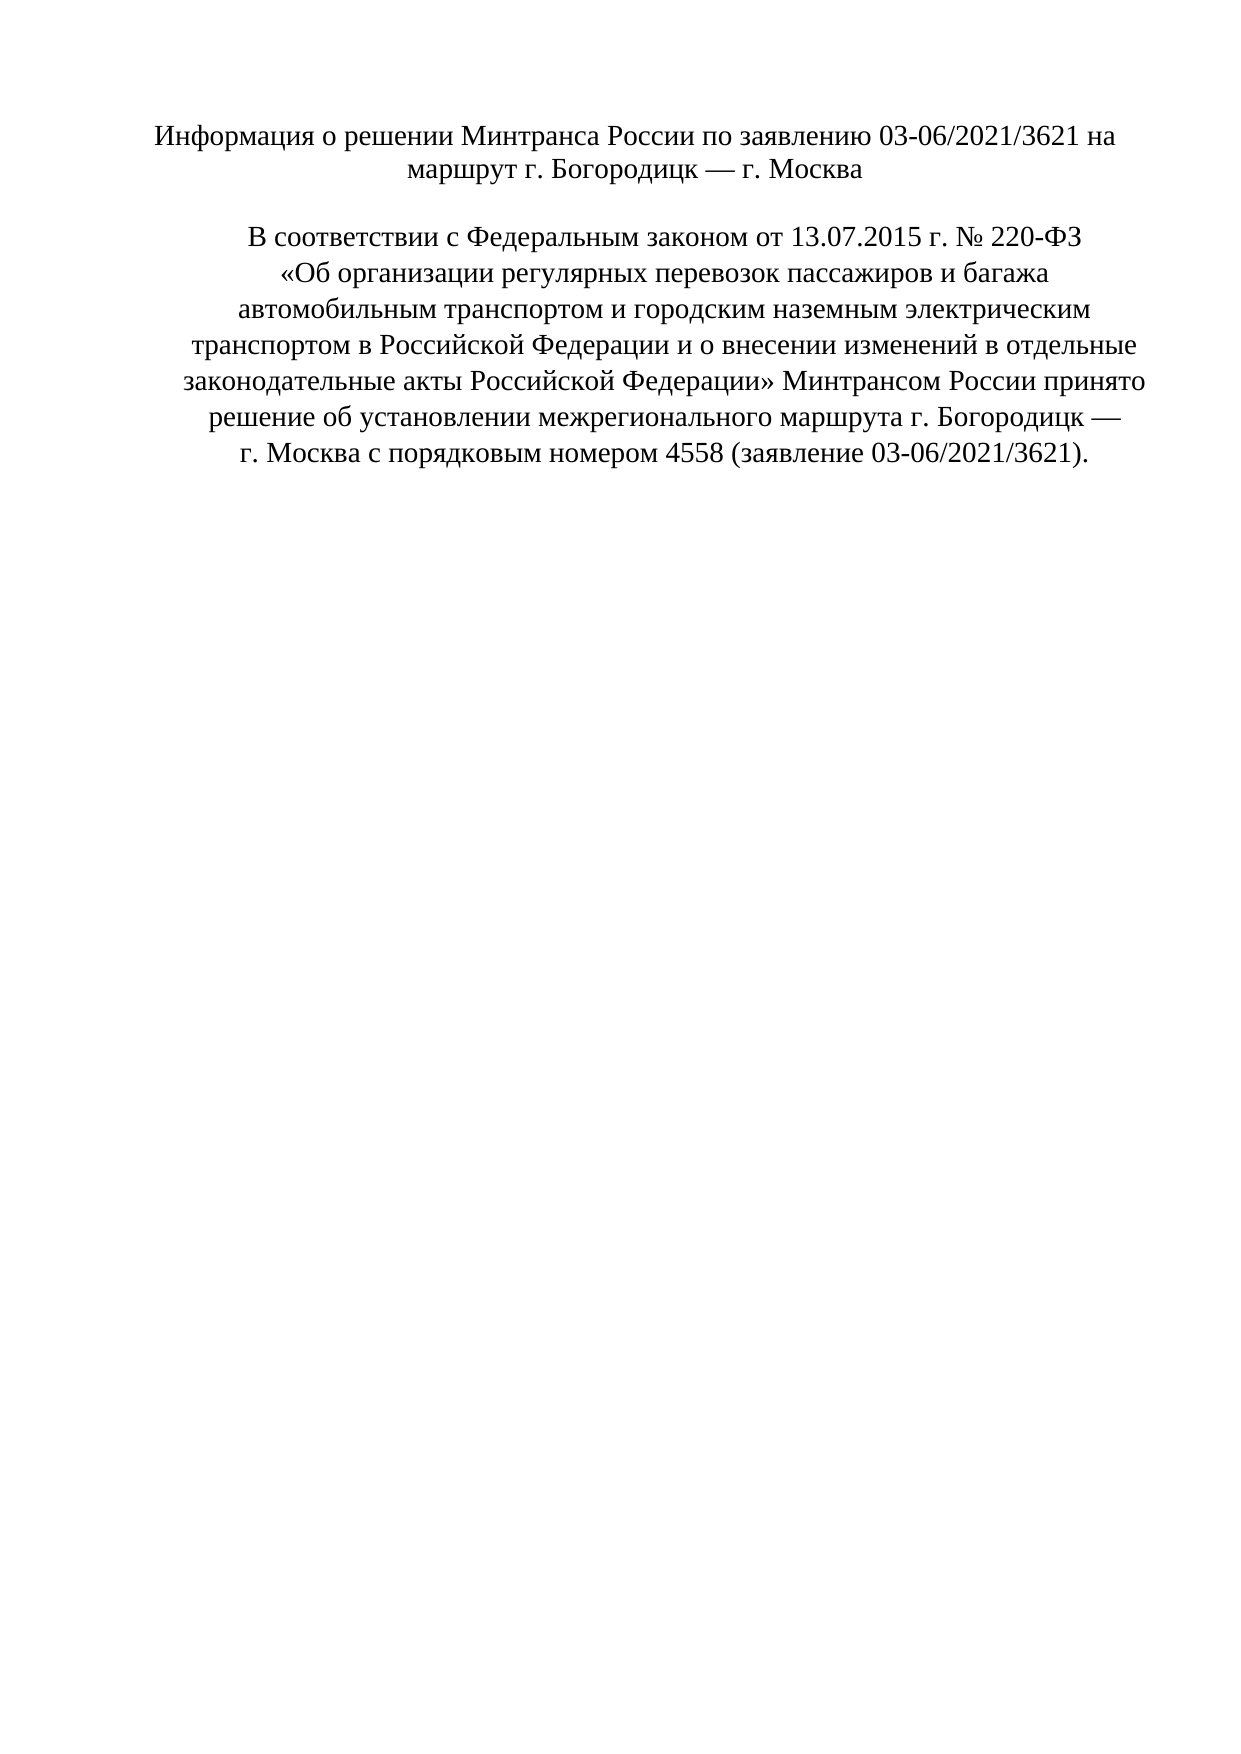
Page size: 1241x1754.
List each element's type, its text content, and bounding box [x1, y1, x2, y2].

text Информация о решении Минтранса России по заявлению 03-06/2021/3621 на маршрут г. Богородицк — г. Москва [118, 118, 1152, 185]
text В соответствии с Федеральным законом от 13.07.2015 г. № 220-ФЗ «Об организации регулярных перевозок пассажиров и багажа автомобильным транспортом и городским наземным электрическим транспортом в Российской Федерации и о внесении изменений в отдельные законодательные акты Российской Федерации» Минтрансом России принято решение об установлении межрегионального маршрута г. Богородицк — г. Москва с порядковым номером 4558 (заявление 03-06/2021/3621). [177, 219, 1152, 469]
